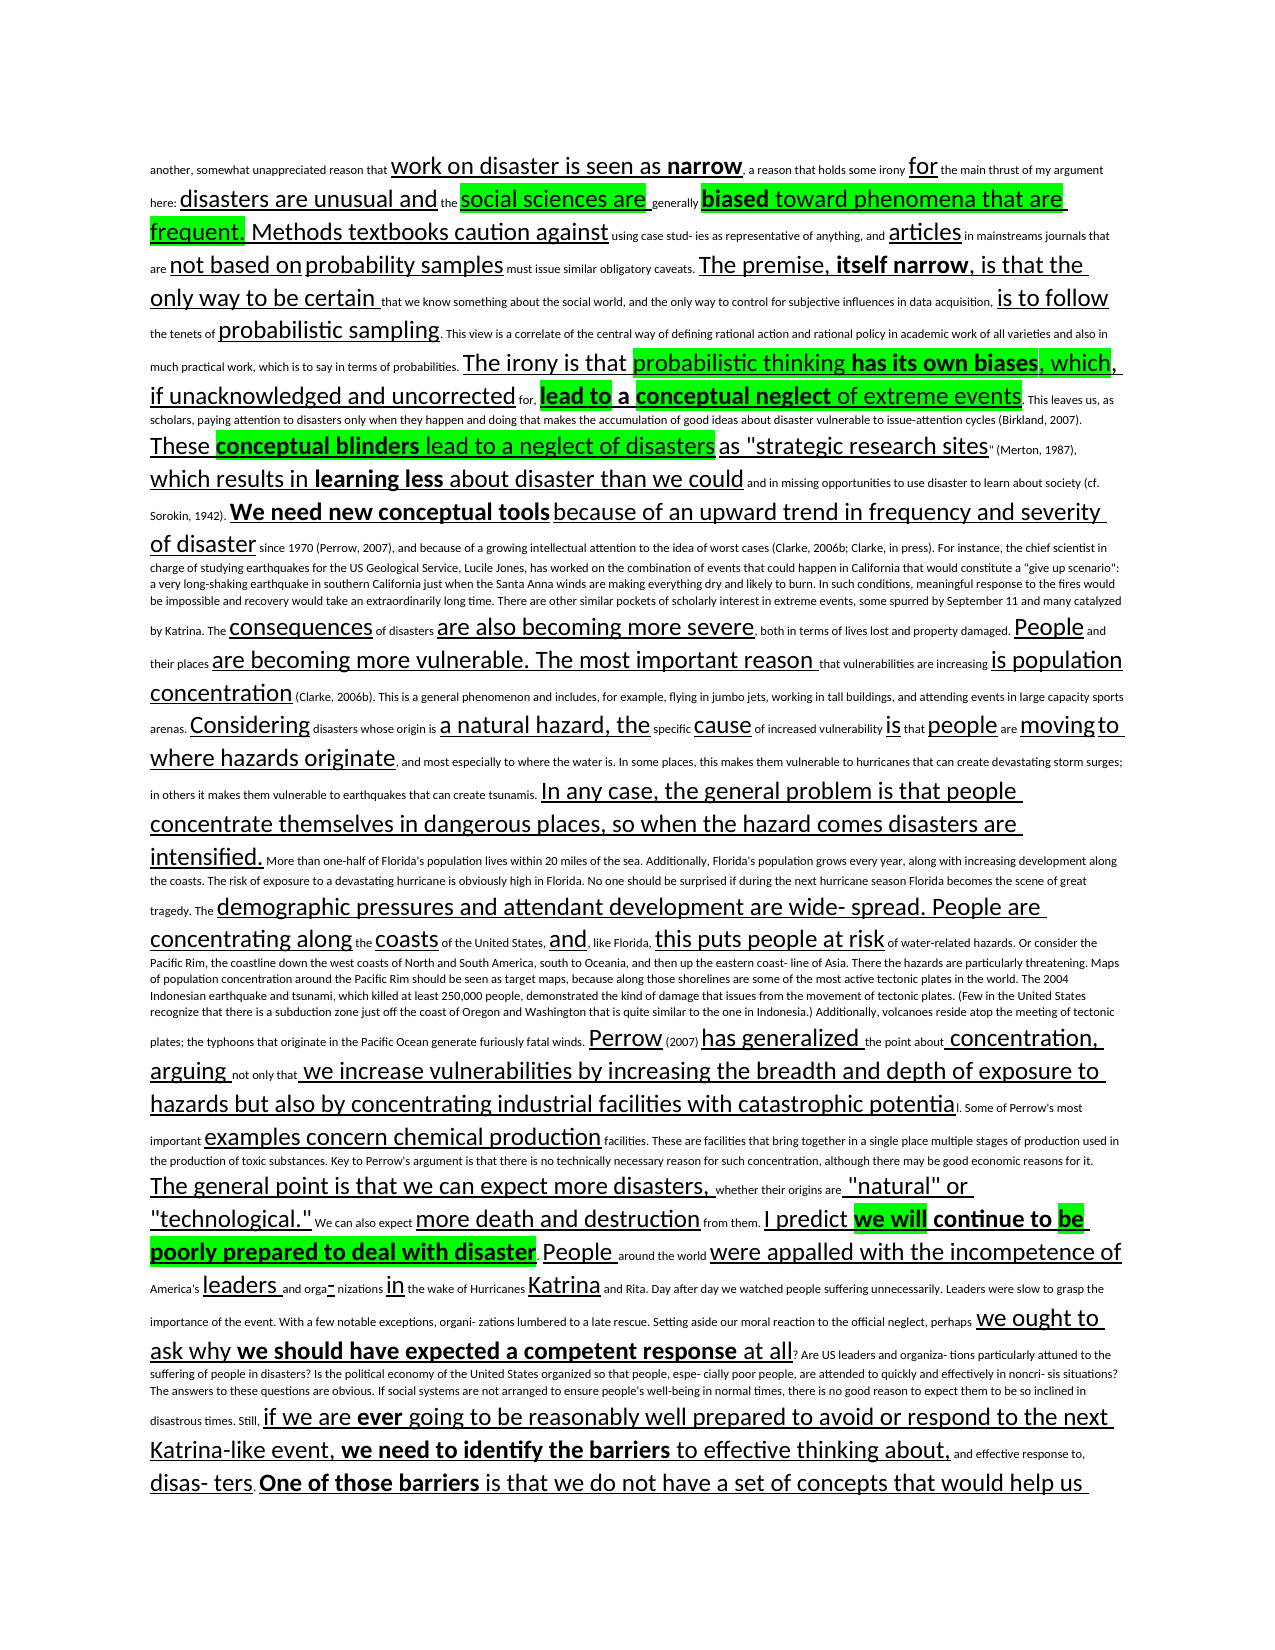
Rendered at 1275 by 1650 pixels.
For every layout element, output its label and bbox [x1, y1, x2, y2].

text [150, 150, 1125, 1497]
